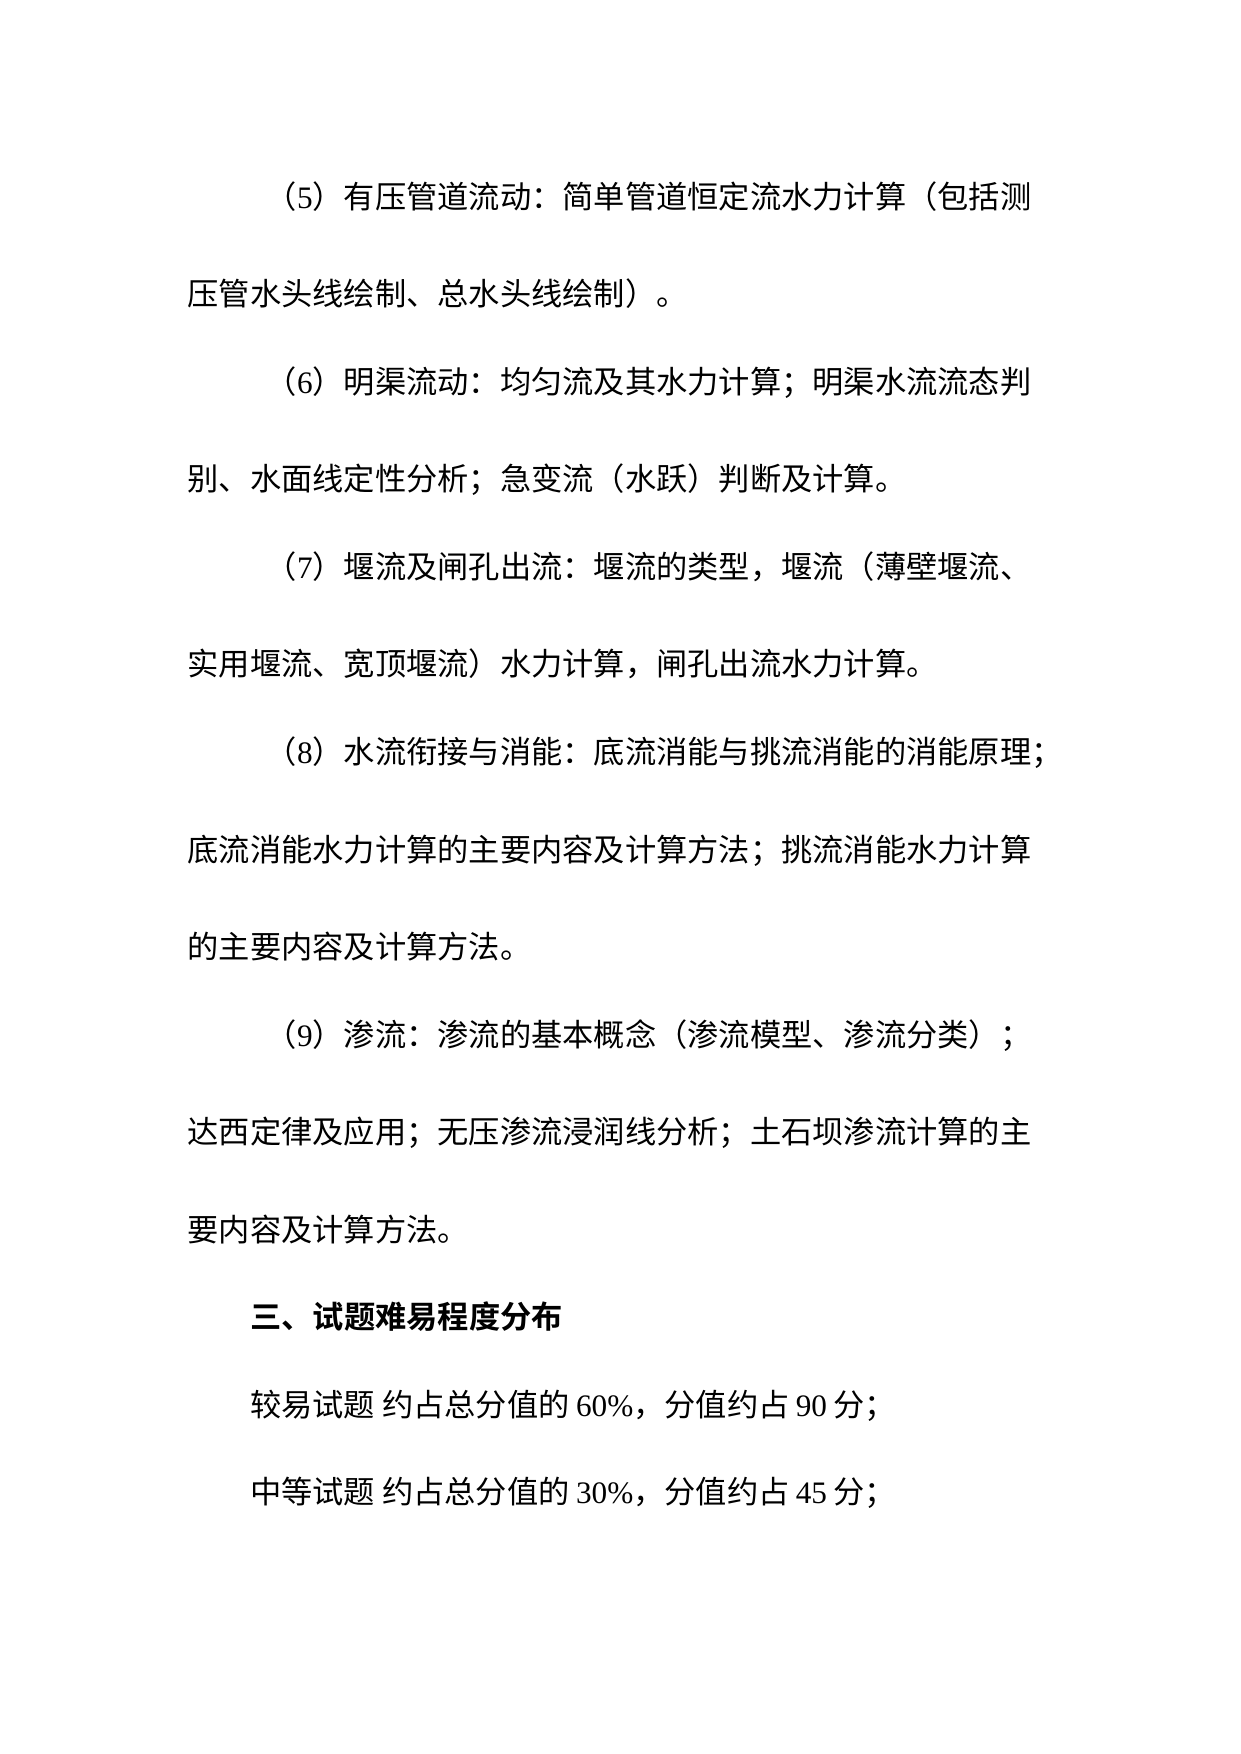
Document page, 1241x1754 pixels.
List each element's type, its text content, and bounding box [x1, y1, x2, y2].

text （6）明渠流动：均匀流及其水力计算；明渠水流流态判别、水面线定性分析；急变流（水跃）判断及计算。 [187, 347, 1053, 509]
text （8）水流衔接与消能：底流消能与挑流消能的消能原理；底流消能水力计算的主要内容及计算方法；挑流消能水力计算的主要内容及计算方法。 [187, 717, 1053, 977]
text （9）渗流：渗流的基本概念（渗流模型、渗流分类）；达西定律及应用；无压渗流浸润线分析；土石坝渗流计算的主要内容及计算方法。 [187, 1000, 1053, 1260]
text 三、试题难易程度分布 [187, 1282, 1053, 1347]
text （7）堰流及闸孔出流：堰流的类型，堰流（薄壁堰流、实用堰流、宽顶堰流）水力计算，闸孔出流水力计算。 [187, 532, 1053, 695]
text 较易试题 约占总分值的60%，分值约占90分； [187, 1370, 1053, 1435]
text （5）有压管道流动：简单管道恒定流水力计算（包括测压管水头线绘制、总水头线绘制）。 [187, 162, 1053, 324]
text 中等试题 约占总分值的30%，分值约占45分； [187, 1458, 1053, 1523]
